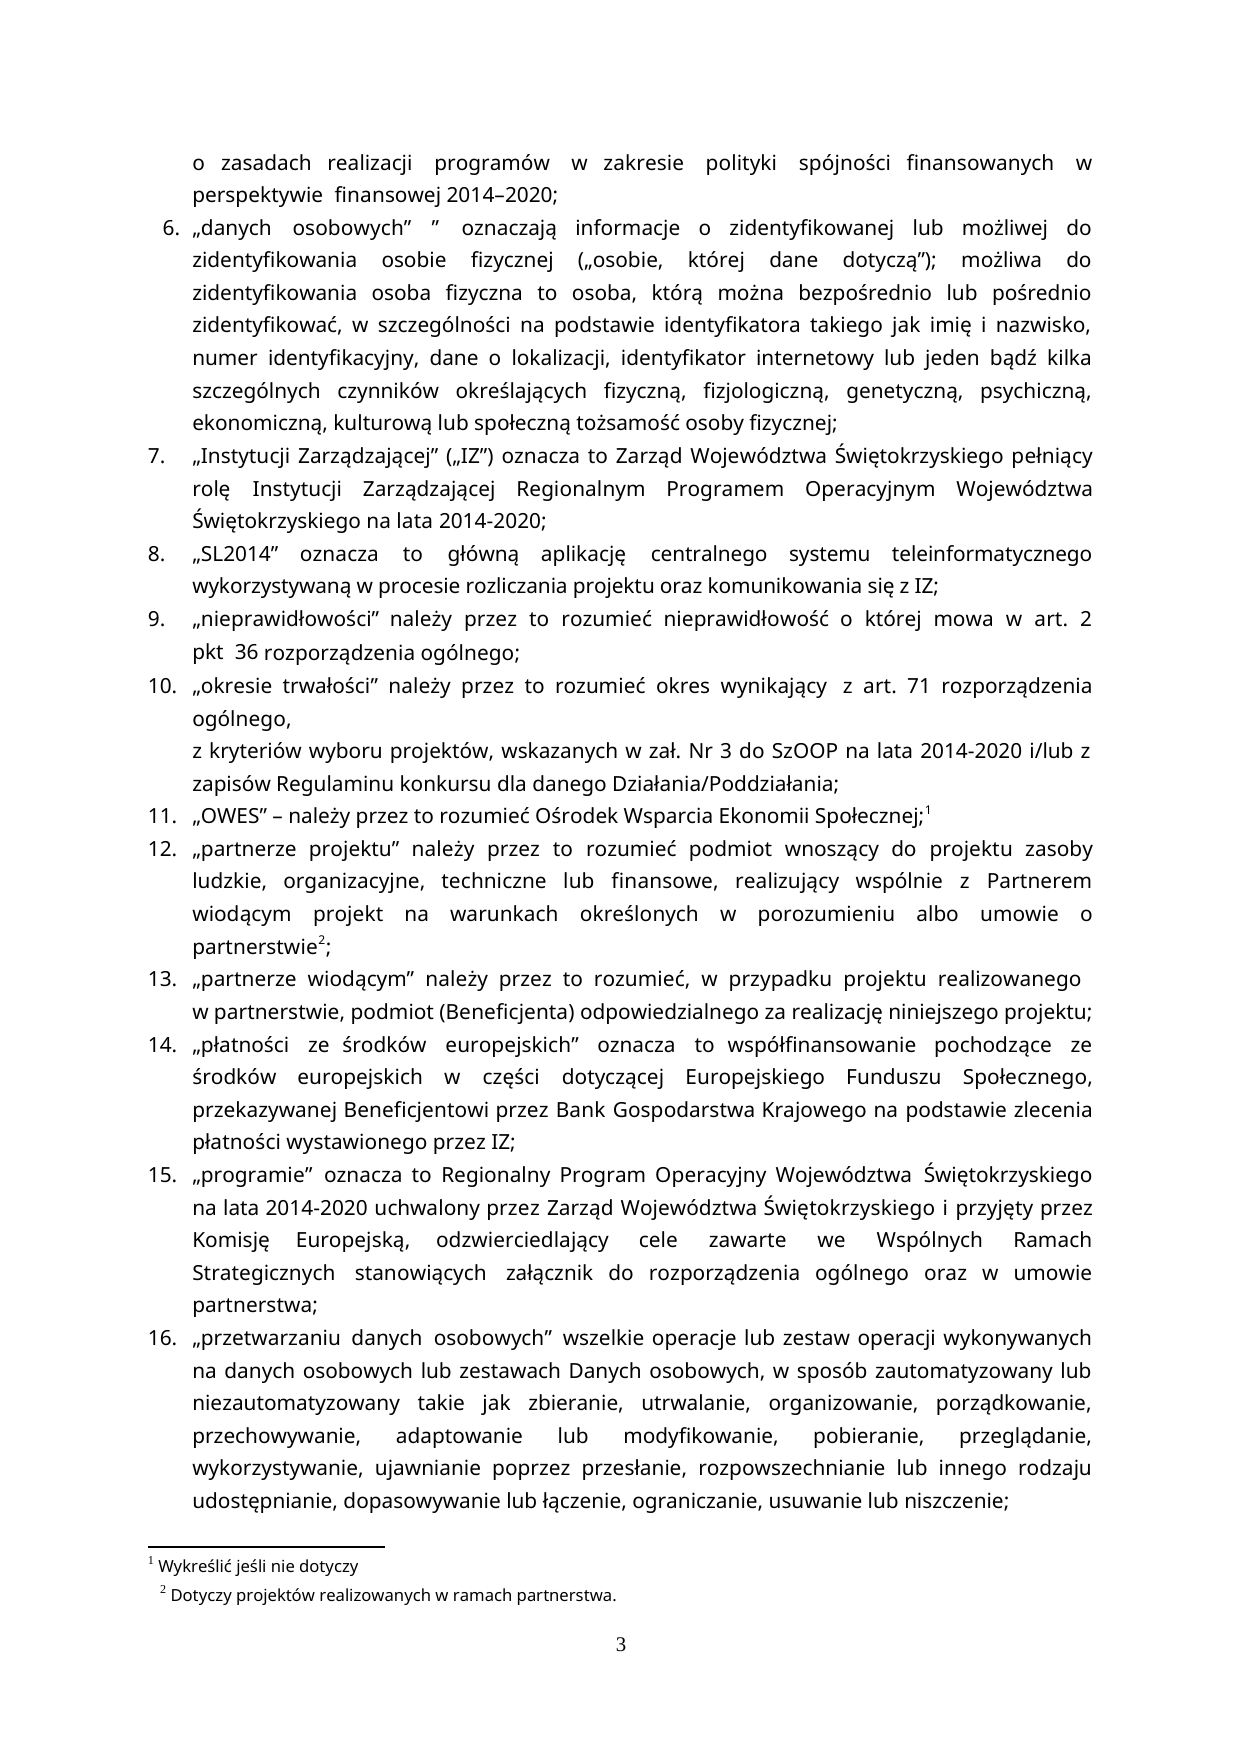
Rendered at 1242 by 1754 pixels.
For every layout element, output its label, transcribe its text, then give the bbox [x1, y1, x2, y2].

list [148, 148, 1093, 209]
list „partnerze wiodącym” należy przez to rozumieć, w przypadku projektu realizowanego w partnerstwie, podmiot (Beneficjenta) odpowiedzialnego za realizację niniejszego projektu; [148, 964, 1093, 1026]
list „płatności ze środków europejskich” oznacza to współfinansowanie pochodzące ze środków europejskich w części dotyczącej Europejskiego Funduszu Społecznego, przekazywanej Beneficjentowi przez Bank Gospodarstwa Krajowego na podstawie zlecenia płatności wystawionego przez IZ; [148, 1030, 1093, 1156]
list „SL2014” oznacza to główną aplikację centralnego systemu teleinformatycznego wykorzystywaną w procesie rozliczania projektu oraz komunikowania się z IZ; [148, 539, 1093, 600]
list „partnerze projektu” należy przez to rozumieć podmiot wnoszący do projektu zasoby ludzkie, organizacyjne, techniczne lub finansowe, realizujący wspólnie z Partnerem wiodącym projekt na warunkach określonych w porozumieniu albo umowie o partnerstwie; [148, 834, 1093, 960]
list „OWES” – należy przez to rozumieć Ośrodek Wsparcia Ekonomii Społecznej; [148, 801, 1093, 830]
list „programie” oznacza to Regionalny Program Operacyjny Województwa Świętokrzyskiego na lata 2014-2020 uchwalony przez Zarząd Województwa Świętokrzyskiego i przyjęty przez Komisję Europejską, odzwierciedlający cele zawarte we Wspólnych Ramach Strategicznych stanowiących załącznik do rozporządzenia ogólnego oraz w umowie partnerstwa; [148, 1160, 1093, 1319]
list „okresie trwałości” należy przez to rozumieć okres wynikający z art. 71 rozporządzenia ogólnego, z kryteriów wyboru projektów, wskazanych w zał. Nr 3 do SzOOP na lata 2014-2020 i/lub z zapisów Regulaminu konkursu dla danego Działania/Poddziałania; [148, 671, 1093, 797]
list „danych osobowych” ” oznaczają informacje o zidentyfikowanej lub możliwej do zidentyfikowania osobie fizycznej („osobie, której dane dotyczą”); możliwa do zidentyfikowania osoba fizyczna to osoba, którą można bezpośrednio lub pośrednio zidentyfikować, w szczególności na podstawie identyfikatora takiego jak imię i nazwisko, numer identyfikacyjny, dane o lokalizacji, identyfikator internetowy lub jeden bądź kilka szczególnych czynników określających fizyczną, fizjologiczną, genetyczną, psychiczną, ekonomiczną, kulturową lub społeczną tożsamość osoby fizycznej; [162, 213, 1093, 437]
list „nieprawidłowości” należy przez to rozumieć nieprawidłowość o której mowa w art. 2 pkt 36 rozporządzenia ogólnego; [148, 604, 1093, 667]
list „Instytucji Zarządzającej” („IZ”) oznacza to Zarząd Województwa Świętokrzyskiego pełniący rolę Instytucji Zarządzającej Regionalnym Programem Operacyjnym Województwa Świętokrzyskiego na lata 2014-2020; [148, 441, 1093, 535]
list „przetwarzaniu danych osobowych” wszelkie operacje lub zestaw operacji wykonywanych na danych osobowych lub zestawach Danych osobowych, w sposób zautomatyzowany lub niezautomatyzowany takie jak zbieranie, utrwalanie, organizowanie, porządkowanie, przechowywanie, adaptowanie lub modyfikowanie, pobieranie, przeglądanie, wykorzystywanie, ujawnianie poprzez przesłanie, rozpowszechnianie lub innego rodzaju udostępnianie, dopasowywanie lub łączenie, ograniczanie, usuwanie lub niszczenie; [148, 1323, 1093, 1514]
